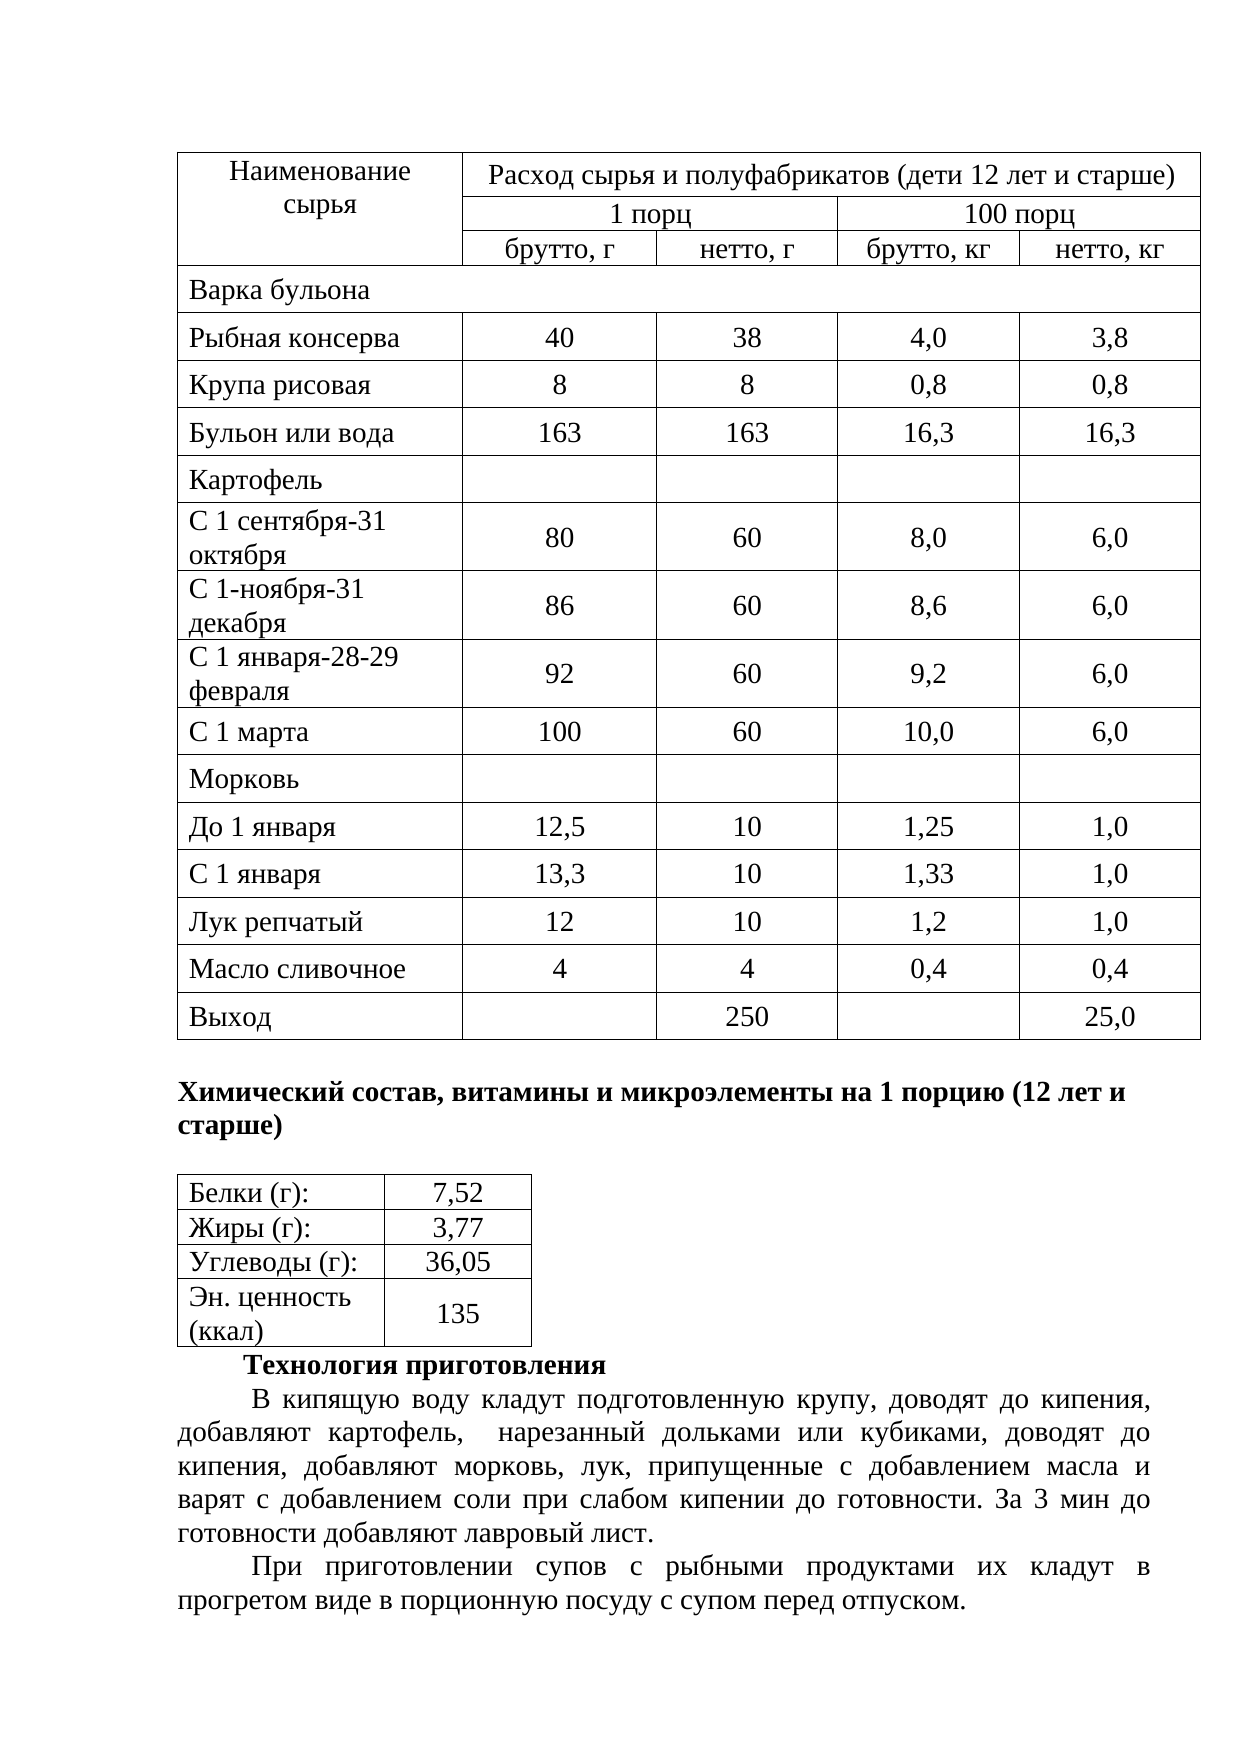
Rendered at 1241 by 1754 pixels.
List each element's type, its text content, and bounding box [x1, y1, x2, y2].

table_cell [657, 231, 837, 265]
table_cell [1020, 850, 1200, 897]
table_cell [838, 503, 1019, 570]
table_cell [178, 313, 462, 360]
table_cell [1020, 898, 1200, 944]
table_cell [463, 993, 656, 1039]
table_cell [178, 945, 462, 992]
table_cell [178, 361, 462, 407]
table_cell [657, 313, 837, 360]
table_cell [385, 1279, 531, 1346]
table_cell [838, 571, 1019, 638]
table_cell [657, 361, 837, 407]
text При приготовлении супов с рыбными продуктами их кладут в прогретом виде в порционную посуду с супом перед отпуском. [177, 1548, 1152, 1616]
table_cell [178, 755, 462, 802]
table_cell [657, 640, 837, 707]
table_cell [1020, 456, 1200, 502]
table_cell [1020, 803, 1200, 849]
text Химический состав, витамины и микроэлементы на 1 порцию (12 лет и старше) [177, 1074, 1152, 1141]
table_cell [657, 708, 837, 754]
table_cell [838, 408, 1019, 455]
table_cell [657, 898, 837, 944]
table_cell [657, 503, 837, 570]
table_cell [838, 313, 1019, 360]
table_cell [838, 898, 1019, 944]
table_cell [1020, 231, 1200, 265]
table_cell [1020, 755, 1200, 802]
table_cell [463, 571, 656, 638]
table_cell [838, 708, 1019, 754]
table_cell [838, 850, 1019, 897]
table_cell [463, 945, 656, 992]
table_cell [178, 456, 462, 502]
text Технология приготовления [177, 1347, 1152, 1381]
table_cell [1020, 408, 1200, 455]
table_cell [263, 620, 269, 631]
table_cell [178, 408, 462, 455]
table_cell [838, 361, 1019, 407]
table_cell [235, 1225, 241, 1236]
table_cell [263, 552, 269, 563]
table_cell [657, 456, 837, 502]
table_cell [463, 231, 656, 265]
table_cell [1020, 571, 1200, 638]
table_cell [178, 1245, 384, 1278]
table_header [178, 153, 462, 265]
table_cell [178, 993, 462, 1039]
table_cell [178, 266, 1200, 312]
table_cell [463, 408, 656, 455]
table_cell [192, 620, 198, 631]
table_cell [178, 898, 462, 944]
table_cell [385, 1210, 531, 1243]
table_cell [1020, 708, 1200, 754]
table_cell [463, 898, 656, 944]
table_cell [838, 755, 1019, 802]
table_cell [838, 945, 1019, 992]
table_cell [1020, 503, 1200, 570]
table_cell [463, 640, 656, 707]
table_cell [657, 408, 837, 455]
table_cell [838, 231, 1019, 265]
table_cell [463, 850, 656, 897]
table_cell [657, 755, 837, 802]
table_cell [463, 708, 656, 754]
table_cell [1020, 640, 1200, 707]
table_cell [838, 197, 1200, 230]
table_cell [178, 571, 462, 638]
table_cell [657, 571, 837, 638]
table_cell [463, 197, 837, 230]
text В кипящую воду кладут подготовленную крупу, доводят до кипения, добавляют картофель, нарезанный дольками или кубиками, доводят до кипения, добавляют морковь, лук, припущенные с добавлением масла и варят с добавлением соли при слабом кипении до готовности. За 3 мин до готовности добавляют лавровый лист. [177, 1381, 1152, 1548]
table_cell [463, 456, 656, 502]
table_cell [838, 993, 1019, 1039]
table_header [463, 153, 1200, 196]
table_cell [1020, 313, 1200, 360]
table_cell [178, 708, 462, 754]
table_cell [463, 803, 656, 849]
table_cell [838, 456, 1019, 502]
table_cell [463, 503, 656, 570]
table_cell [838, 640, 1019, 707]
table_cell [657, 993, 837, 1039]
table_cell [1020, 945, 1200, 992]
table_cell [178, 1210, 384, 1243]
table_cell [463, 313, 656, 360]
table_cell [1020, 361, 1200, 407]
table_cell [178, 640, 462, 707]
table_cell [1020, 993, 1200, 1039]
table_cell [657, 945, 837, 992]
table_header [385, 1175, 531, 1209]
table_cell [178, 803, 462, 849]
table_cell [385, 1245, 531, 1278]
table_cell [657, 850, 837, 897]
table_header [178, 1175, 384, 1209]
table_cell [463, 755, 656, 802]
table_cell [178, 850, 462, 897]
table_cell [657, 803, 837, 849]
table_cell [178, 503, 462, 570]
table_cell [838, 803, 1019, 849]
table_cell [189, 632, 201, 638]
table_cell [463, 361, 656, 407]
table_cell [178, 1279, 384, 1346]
